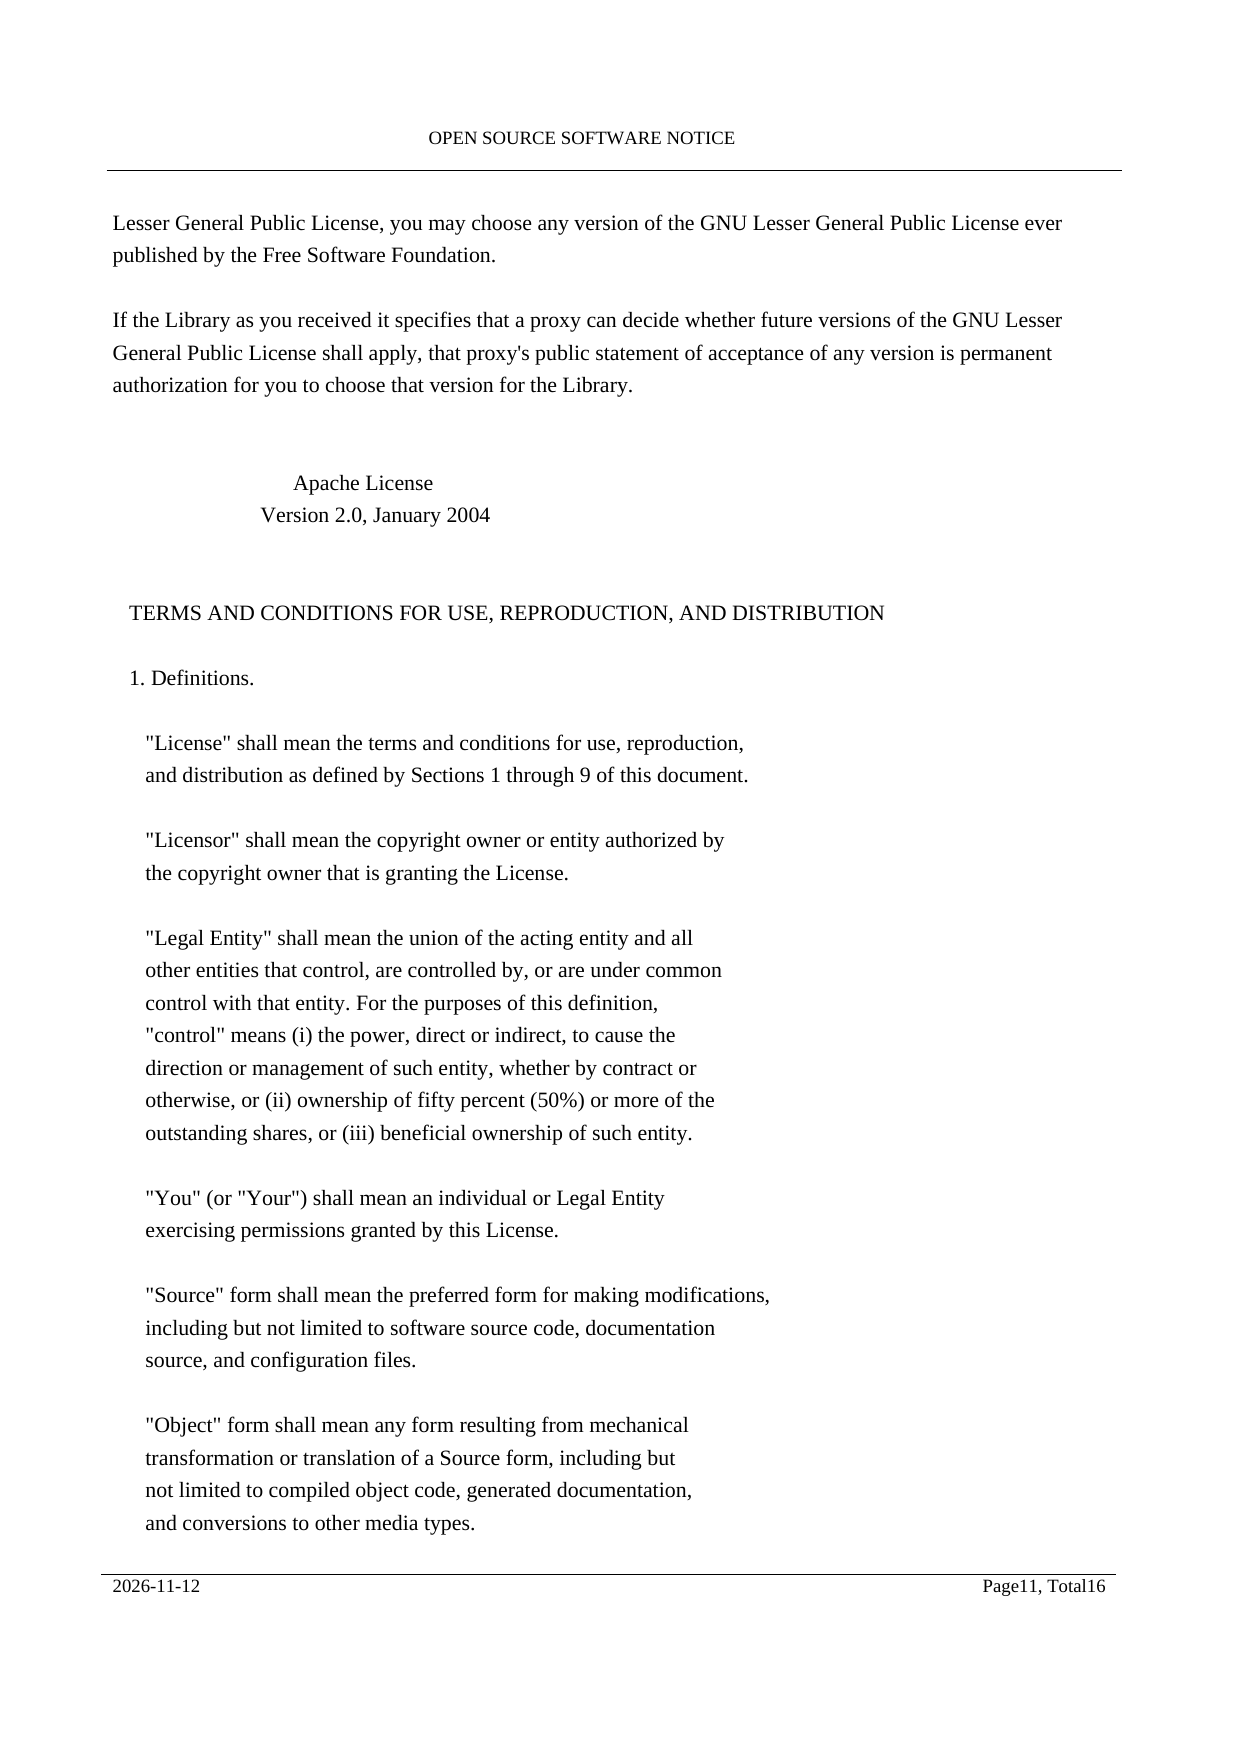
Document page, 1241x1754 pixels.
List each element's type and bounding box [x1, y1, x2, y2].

text [112, 206, 1128, 1539]
